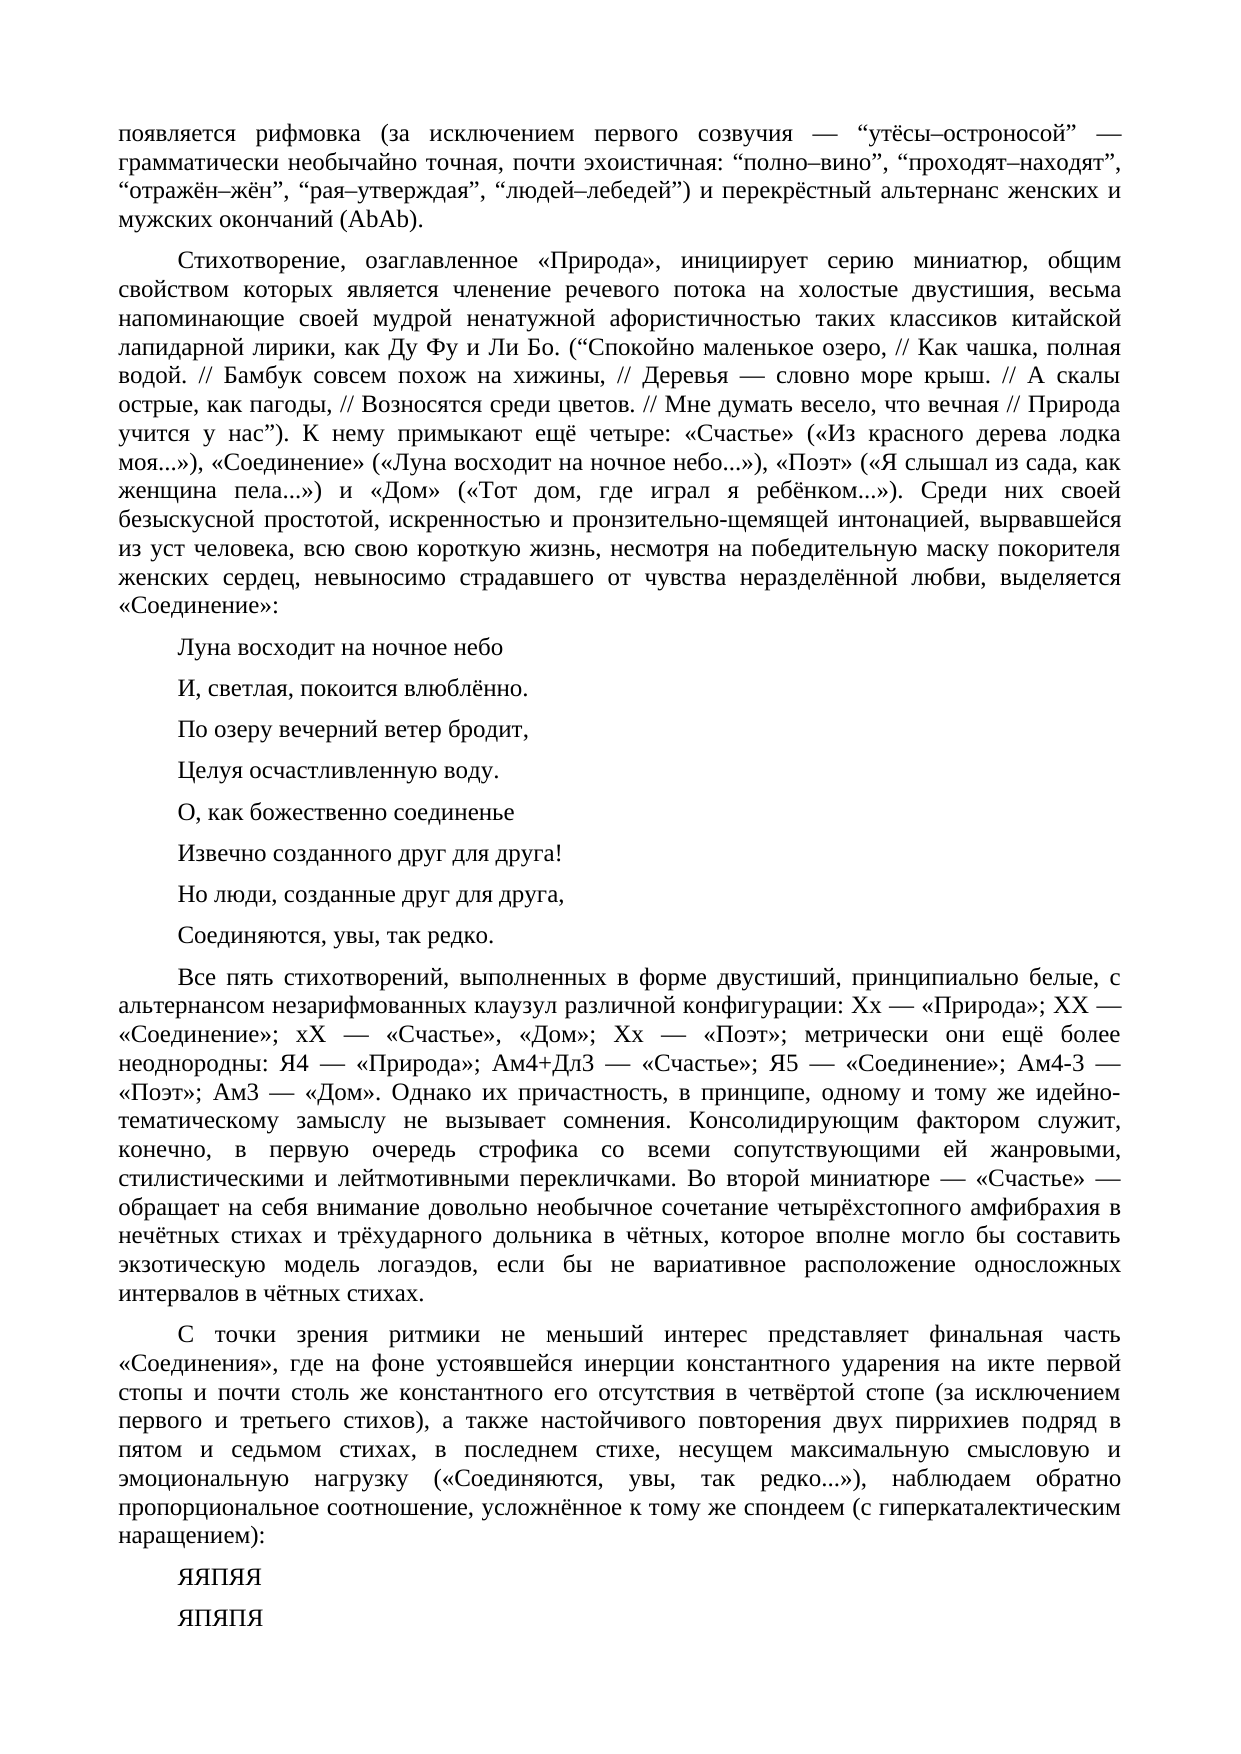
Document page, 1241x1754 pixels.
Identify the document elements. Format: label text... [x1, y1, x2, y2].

text С точки зрения ритмики не меньший интерес представляет финальная часть «Соединения», где на фоне устоявшейся инерции константного ударения на икте первой стопы и почти столь же константного его отсутствия в четвёртой стопе (за исключением первого и третьего стихов), а также настойчивого повторения двух пиррихиев подряд в пятом и седьмом стихах, в последнем стихе, несущем максимальную смысловую и эмоциональную нагрузку («Соединяются, увы, так редко...»), наблюдаем обратно пропорциональное соотношение, усложнённое к тому же спондеем (с гиперкаталектическим наращением): [118, 1319, 1122, 1549]
text Соединяются, увы, так редко. [118, 921, 1122, 949]
text ЯЯПЯЯ [118, 1562, 1122, 1591]
text О, как божественно соединенье [118, 797, 1122, 826]
text Извечно созданного друг для друга! [118, 838, 1122, 867]
text Целуя осчастливленную воду. [118, 756, 1122, 784]
text Но люди, созданные друг для друга, [118, 879, 1122, 908]
text По озеру вечерний ветер бродит, [118, 714, 1122, 743]
text Все пять стихотворений, выполненных в форме двустиший, принципиально белые, с альтернансом незарифмованных клаузул различной конфигурации: Хх — «Природа»; ХХ — «Соединение»; хХ — «Счастье», «Дом»; Хх — «Поэт»; метрически они ещё более неоднородны: Я4 — «Природа»; Ам4+Дл3 — «Счастье»; Я5 — «Соединение»; Ам4-3 — «Поэт»; Ам3 — «Дом». Однако их причастность, в принципе, одному и тому же идейно-тематическому замыслу не вызывает сомнения. Консолидирующим фактором служит, конечно, в первую очередь строфика со всеми сопутствующими ей жанровыми, стилистическими и лейтмотивными перекличками. Во второй миниатюре — «Счастье» — обращает на себя внимание довольно необычное сочетание четырёхстопного амфибрахия в нечётных стихах и трёхударного дольника в чётных, которое вполне могло бы составить экзотическую модель логаэдов, если бы не вариативное расположение односложных интервалов в чётных стихах. [118, 962, 1122, 1307]
text Стихотворение, озаглавленное «Природа», инициирует серию миниатюр, общим свойством которых является членение речевого потока на холостые двустишия, весьма напоминающие своей мудрой ненатужной афористичностью таких классиков китайской лапидарной лирики, как Ду Фу и Ли Бо. (“Спокойно маленькое озеро, // Как чашка, полная водой. // Бамбук совсем похож на хижины, // Деревья — словно море крыш. // А скалы острые, как пагоды, // Возносятся среди цветов. // Мне думать весело, что вечная // Природа учится у нас”). К нему примыкают ещё четыре: «Счастье» («Из красного дерева лодка моя...»), «Соединение» («Луна восходит на ночное небо...»), «Поэт» («Я слышал из сада, как женщина пела...») и «Дом» («Тот дом, где играл я ребёнком...»). Среди них своей безыскусной простотой, искренностью и пронзительно-щемящей интонацией, вырвавшейся из уст человека, всю свою короткую жизнь, несмотря на победительную маску покорителя женских сердец, невыносимо страдавшего от чувства неразделённой любви, выделяется «Соединение»: [118, 246, 1122, 619]
text Луна восходит на ночное небо [118, 632, 1122, 661]
text И, светлая, покоится влюблённо. [118, 673, 1122, 702]
text ЯПЯПЯ [118, 1603, 1122, 1632]
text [118, 118, 1122, 233]
